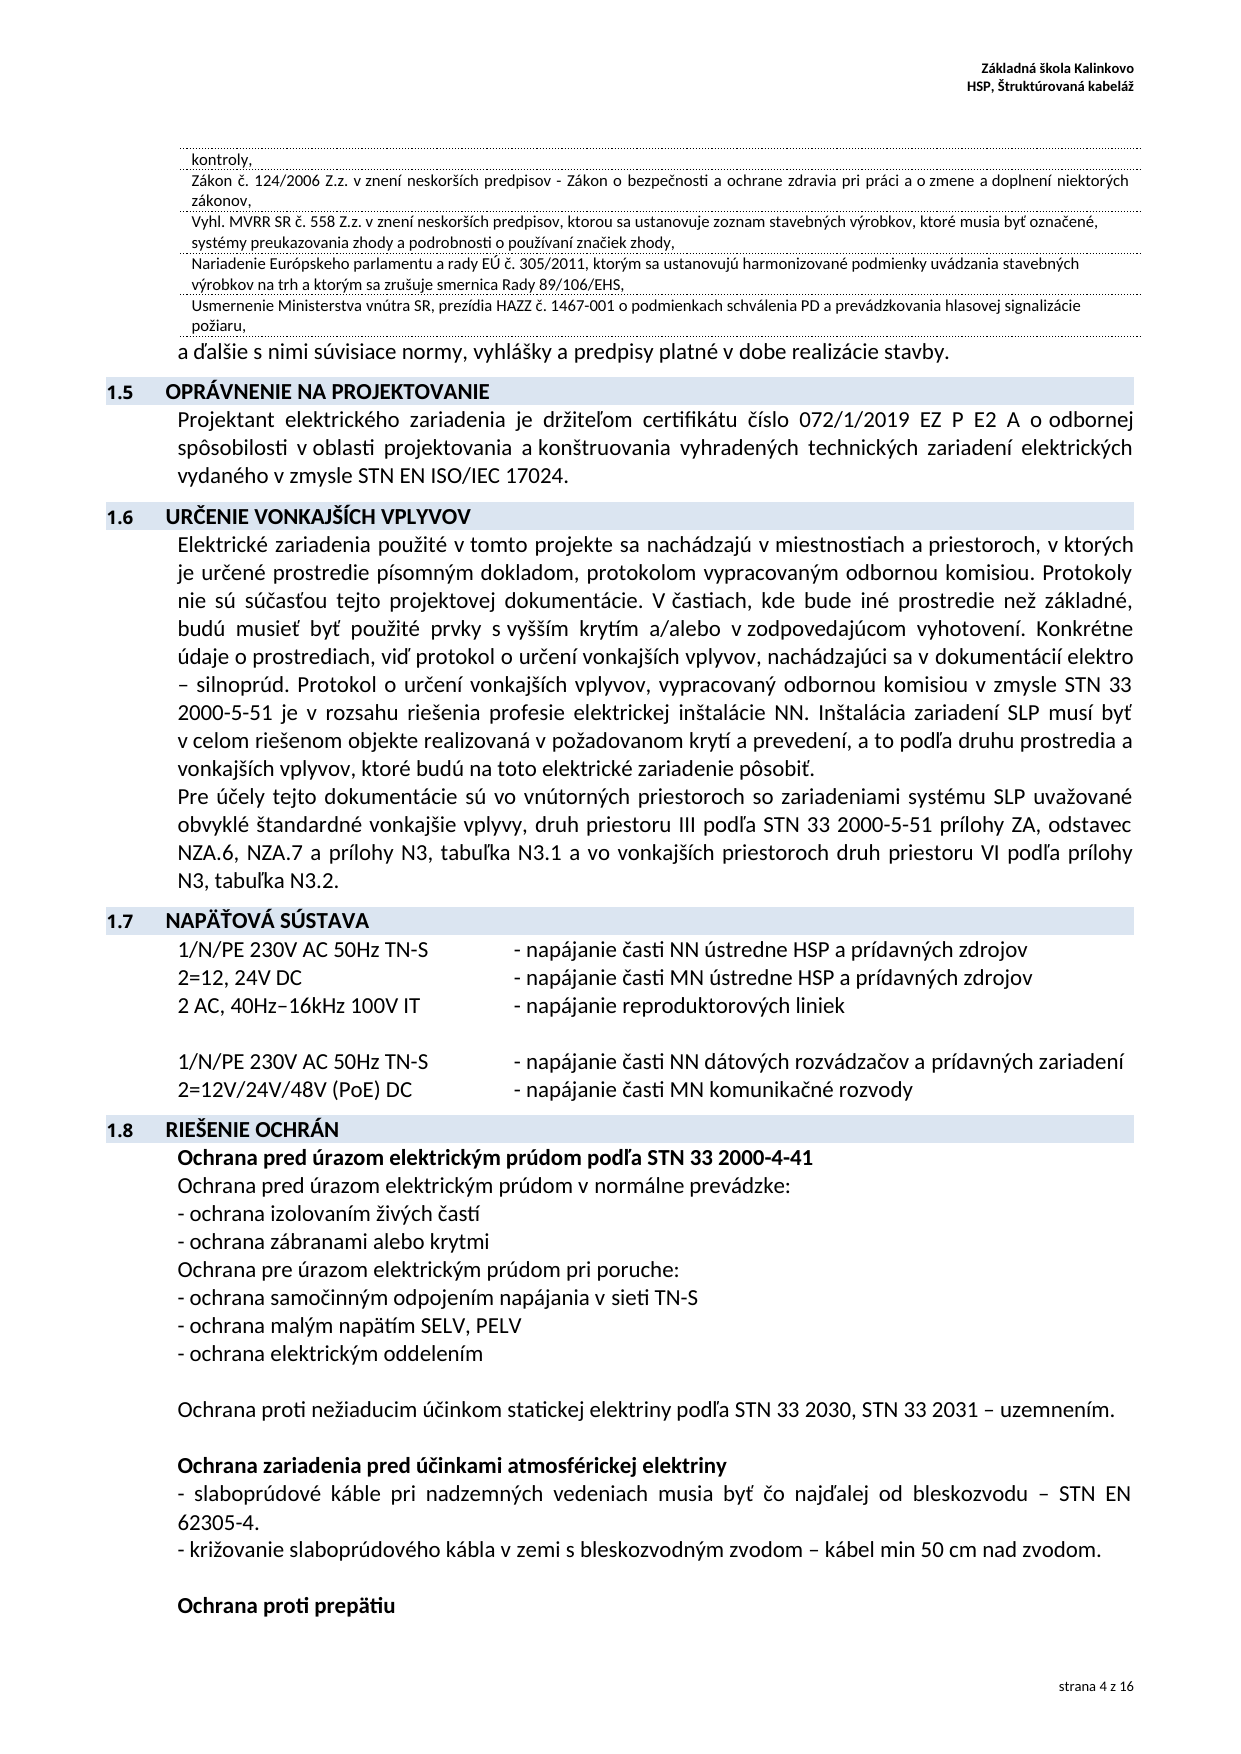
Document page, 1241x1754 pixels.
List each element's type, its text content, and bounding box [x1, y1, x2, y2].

table_cell Nariadenie Európskeho parlamentu a rady EÚ č. 305/2011, ktorým sa ustanovujú harmonizované podmienky uvádzania stavebných výrobkov na trh a ktorým sa zrušuje smernica Rady 89/106/EHS, [180, 253, 1140, 294]
text Ochrana pred úrazom elektrickým prúdom podľa STN 33 2000-4-41 [177, 1143, 1134, 1171]
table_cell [180, 148, 1140, 169]
text 1/N/PE 230V AC 50Hz TN-S - napájanie časti NN ústredne HSP a prídavných zdrojov [177, 935, 1134, 963]
text Pre účely tejto dokumentácie sú vo vnútorných priestoroch so zariadeniami systému SLP uvažované obvyklé štandardné vonkajšie vplyvy, druh priestoru III podľa STN 33 2000-5-51 prílohy ZA, odstavec NZA.6, NZA.7 a prílohy N3, tabuľka N3.1 a vo vonkajších priestoroch druh priestoru VI podľa prílohy N3, tabuľka N3.2. [177, 782, 1134, 894]
text Určenie vonkajších vplyvov [106, 502, 1134, 530]
text - križovanie slaboprúdového kábla v zemi s bleskozvodným zvodom – kábel min nad zvodom. [177, 1536, 1134, 1564]
text Riešenie ochrán [106, 1115, 1134, 1143]
text a ďalšie s nimi súvisiace normy, vyhlášky a predpisy platné v dobe realizácie stavby. [177, 337, 1134, 365]
text - ochrana malým napätím SELV, PELV [177, 1311, 1134, 1339]
text - ochrana samočinným odpojením napájania v sieti TN-S [177, 1283, 1134, 1311]
text 1/N/PE 230V AC 50Hz TN-S - napájanie časti NN dátových rozvádzačov a prídavných zariadení [177, 1047, 1134, 1075]
text Ochrana proti nežiaducim účinkom statickej elektriny podľa STN 33 2030, STN 33 2031 – uzemnením. [177, 1396, 1134, 1423]
text Elektrické zariadenia použité v tomto projekte sa nachádzajú v miestnostiach a priestoroch, v ktorých je určené prostredie písomným dokladom, protokolom vypracovaným odbornou komisiou. Protokoly nie sú súčasťou tejto projektovej dokumentácie. V častiach, kde bude iné prostredie než základné, budú musieť byť použité prvky s vyšším krytím a/alebo v zodpovedajúcom vyhotovení. Konkrétne údaje o prostrediach, viď protokol o určení vonkajších vplyvov, nachádzajúci sa v dokumentácií elektro – silnoprúd. Protokol o určení vonkajších vplyvov, vypracovaný odbornou komisiou v zmysle STN 33 2000-5-51 je v rozsahu riešenia profesie elektrickej inštalácie NN. Inštalácia zariadení SLP musí byť v celom riešenom objekte realizovaná v požadovanom krytí a prevedení, a to podľa druhu prostredia a vonkajších vplyvov, ktoré budú na toto elektrické zariadenie pôsobiť. [177, 530, 1134, 782]
text Ochrana pred úrazom elektrickým prúdom v normálne prevádzke: [177, 1171, 1134, 1199]
text Projektant elektrického zariadenia je držiteľom certifikátu číslo 072/1/2019 EZ P E2 A o odbornej spôsobilosti v oblasti projektovania a konštruovania vyhradených technických zariadení elektrických vydaného v zmysle STN EN ISO/IEC 17024. [177, 405, 1134, 489]
table_cell Vyhl. MVRR SR č. 558 Z.z. v znení neskorších predpisov, ktorou sa ustanovuje zoznam stavebných výrobkov, ktoré musia byť označené, systémy preukazovania zhody a podrobnosti o používaní značiek zhody, [180, 211, 1140, 252]
table_cell Usmernenie Ministerstva vnútra SR, prezídia HAZZ č. 1467-001 o podmienkach schválenia PD a prevádzkovania hlasovej signalizácie požiaru, [180, 294, 1140, 336]
text 2=12V/24V/48V (PoE) DC - napájanie časti MN komunikačné rozvody [177, 1075, 1134, 1103]
text Ochrana zariadenia pred účinkami atmosférickej elektriny [177, 1452, 1134, 1479]
text 2 AC, 40Hz–16kHz 100V IT - napájanie reproduktorových liniek [177, 991, 1134, 1019]
text Ochrana pre úrazom elektrickým prúdom pri poruche: [177, 1255, 1134, 1283]
text Ochrana proti prepätiu [177, 1592, 1134, 1620]
text - ochrana zábranami alebo krytmi [177, 1227, 1134, 1255]
text - ochrana izolovaním živých častí [177, 1199, 1134, 1227]
text Oprávnenie na projektovanie [106, 377, 1134, 405]
table_cell Zákon č. 124/2006 Z.z. v znení neskorších predpisov - Zákon o bezpečnosti a ochrane zdravia pri práci a o zmene a doplnení niektorých zákonov, [180, 169, 1140, 211]
text Napäťová sústava [106, 907, 1134, 935]
text 2=12, 24V DC - napájanie časti MN ústredne HSP a prídavných zdrojov [177, 963, 1134, 991]
text - ochrana elektrickým oddelením [177, 1339, 1134, 1367]
text - slaboprúdové káble pri nadzemných vedeniach musia byť čo najďalej od bleskozvodu – STN EN 62305-4. [177, 1479, 1134, 1536]
